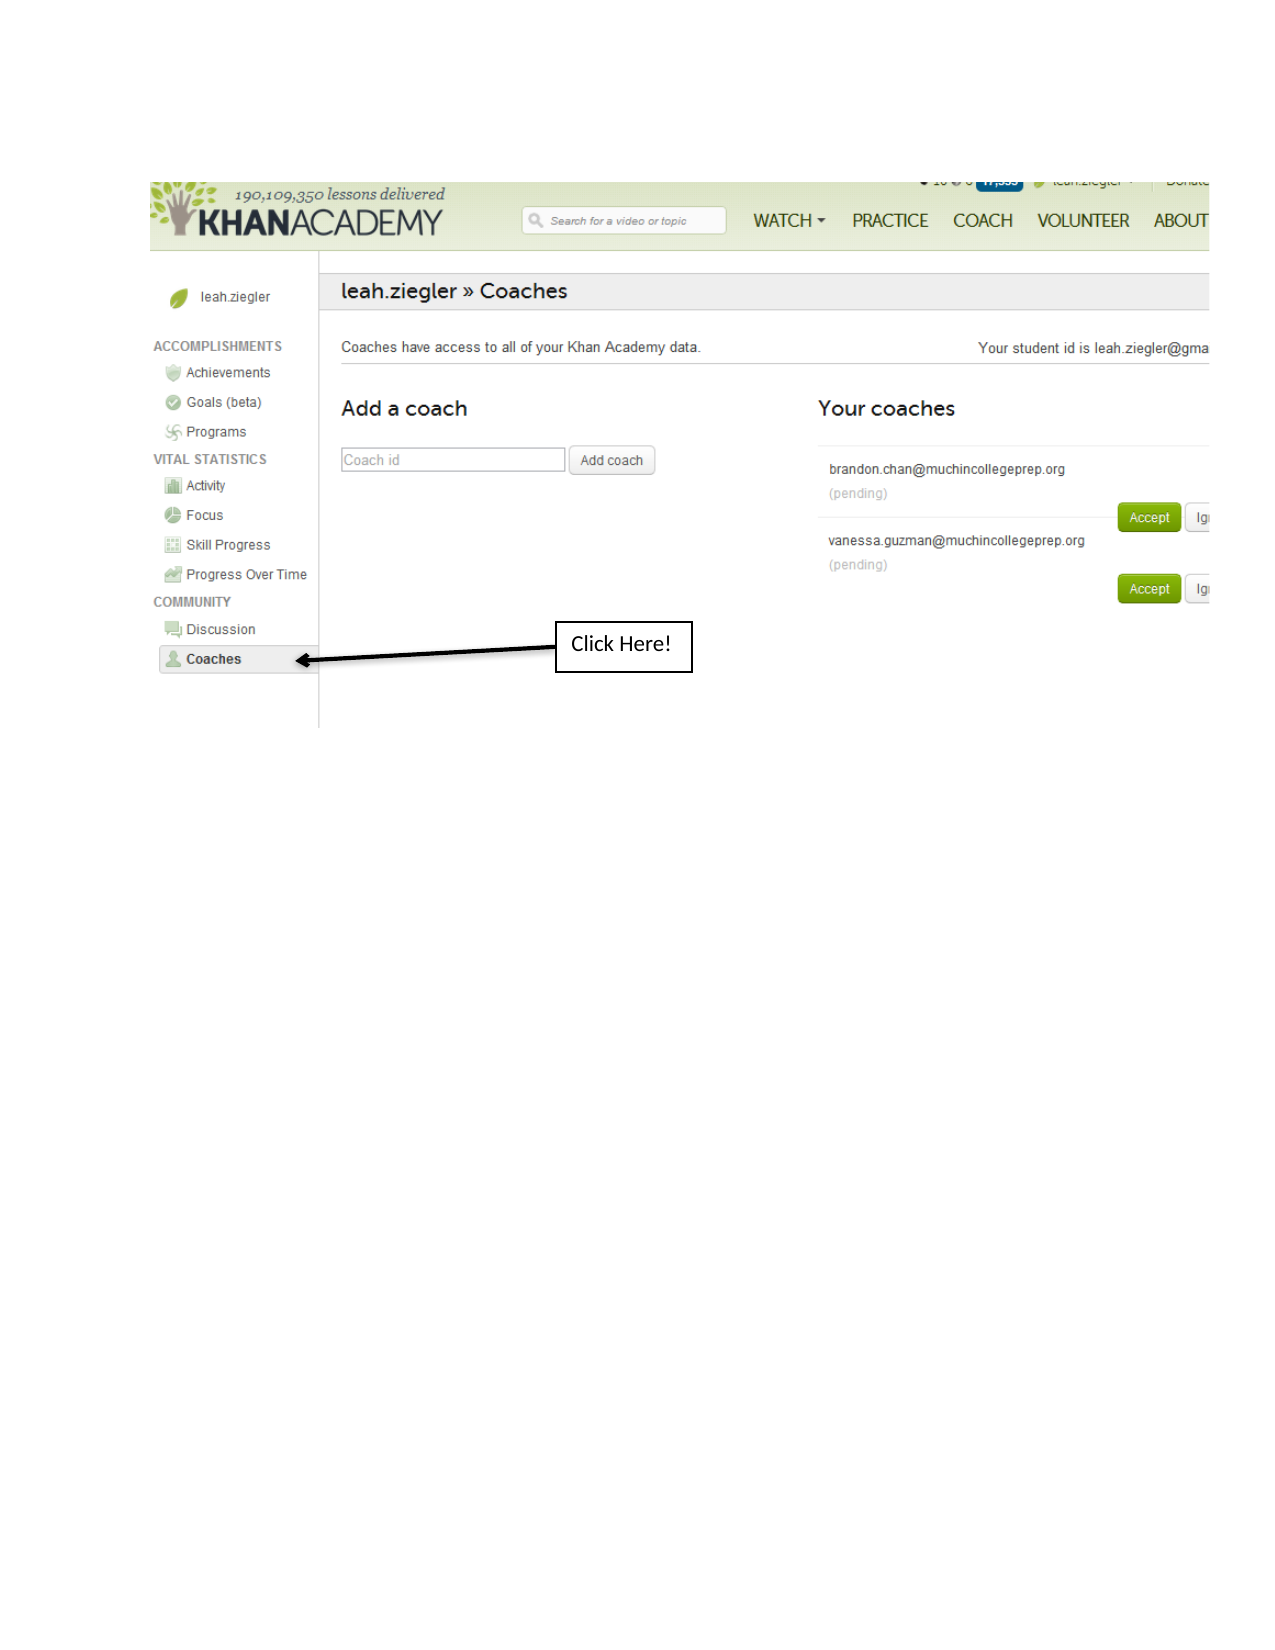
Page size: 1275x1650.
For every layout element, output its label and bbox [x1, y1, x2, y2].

picture [150, 182, 1210, 728]
picture [996, 182, 1011, 186]
